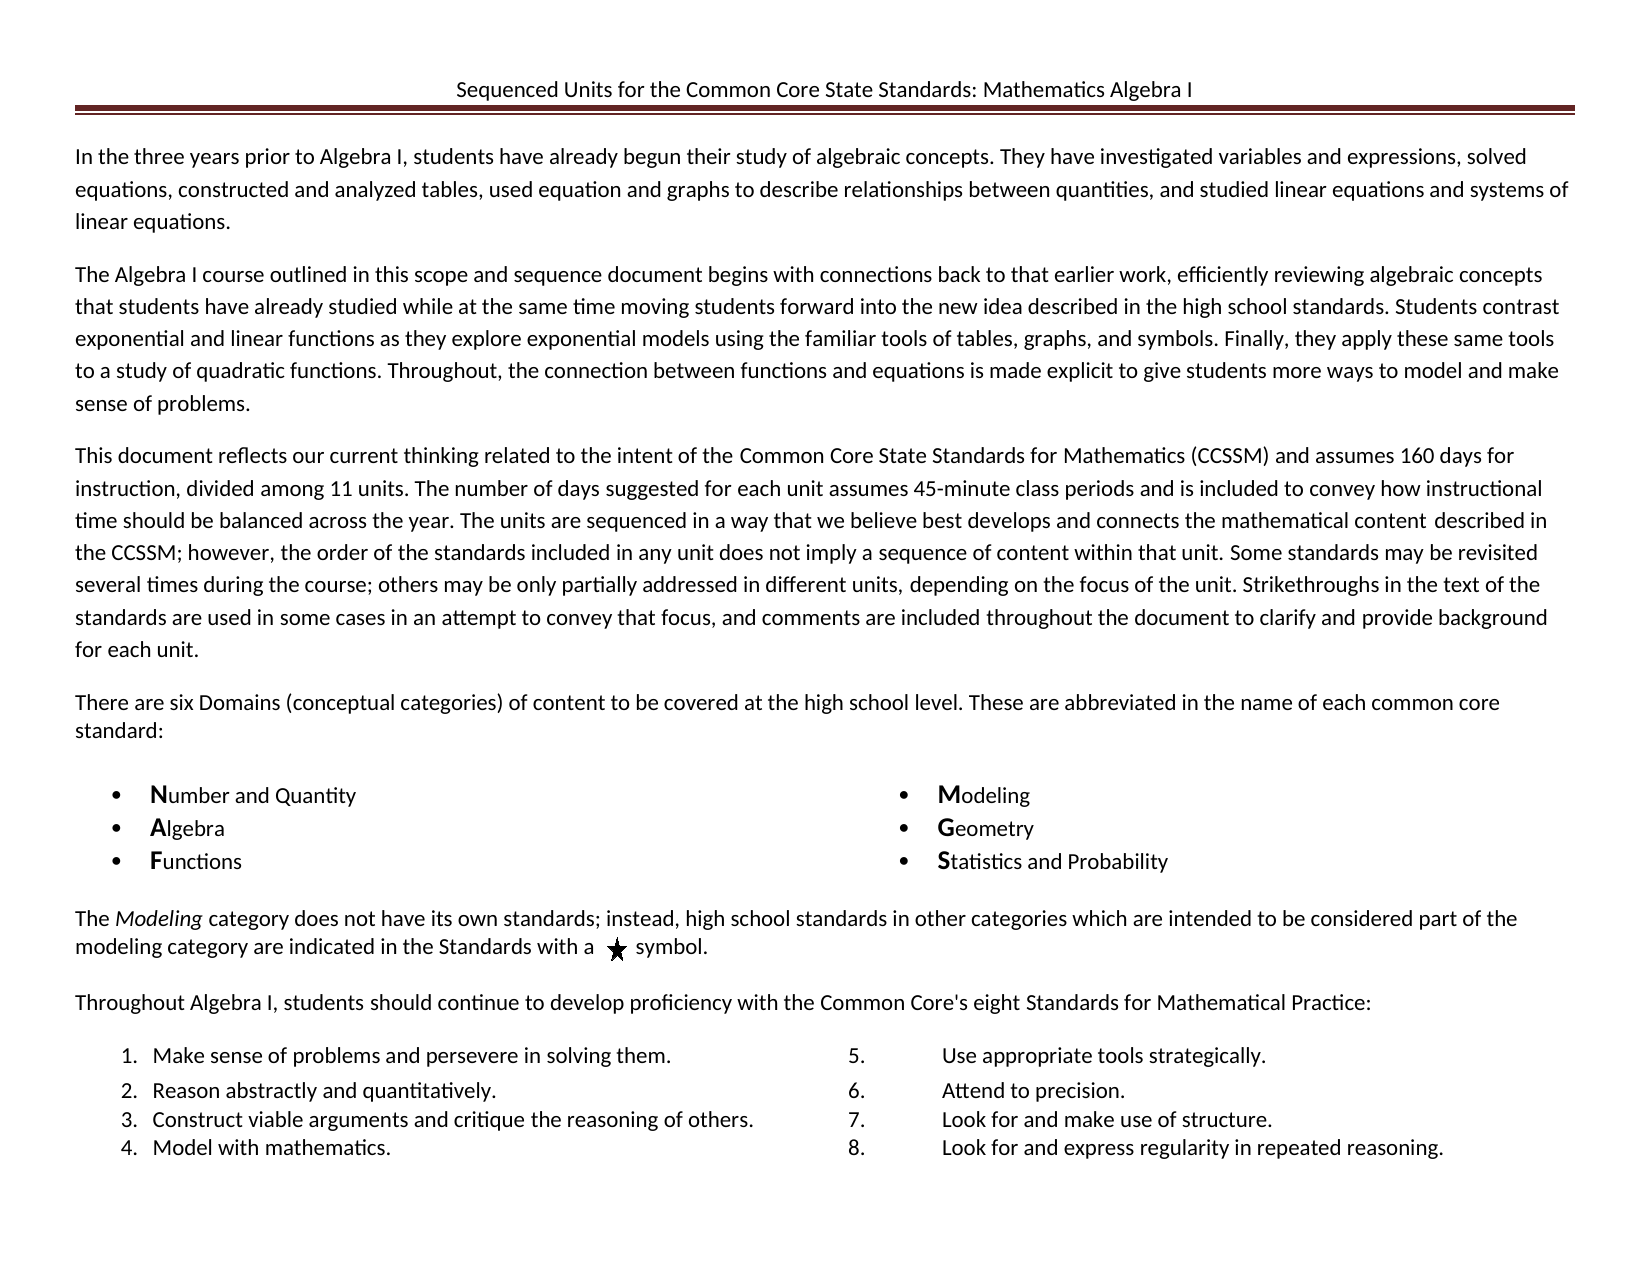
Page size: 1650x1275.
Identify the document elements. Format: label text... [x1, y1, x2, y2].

table_cell Reason abstractly and quantitatively. [153, 1077, 848, 1105]
text This document reflects our current thinking related to the intent of the Common Core State Standards for Mathematics (CCSSM) and assumes 160 days for instruction, divided among 11 units. The number of days suggested for each unit assumes 45-­minute class periods and is included to convey how instructional time should be balanced across the year. The units are sequenced in a way that we believe best develops and connects the mathematical content described in the CCSSM; however, the order of the standards included in any unit does not imply a sequence of content within that unit. Some standards may be revisited several times during the course; others may be only partially addressed in different units, depending on the focus of the unit. Strikethroughs in the text of the standards are used in some cases in an attempt to convey that focus, and comments are included throughout the document to clarify and provide background for each unit. [75, 442, 1575, 663]
list Algebra [112, 810, 787, 843]
list Geometry [900, 810, 1575, 843]
table_header Use appropriate tools strategically. [942, 1041, 1475, 1077]
text The Algebra I course outlined in this scope and sequence document begins with connections back to that earlier work, efficiently reviewing algebraic concepts that students have already studied while at the same time moving students forward into the new idea described in the high school standards. Students contrast exponential and linear functions as they explore exponential models using the familiar tools of tables, graphs, and symbols. Finally, they apply these same tools to a study of quadratic functions. Throughout, the connection between functions and equations is made explicit to give students more ways to model and make sense of problems. [75, 260, 1575, 417]
text Throughout Algebra I, students should continue to develop proficiency with the Common Core's eight Standards for Mathematical Practice: [75, 988, 1575, 1016]
text There are six Domains (conceptual categories) of content to be covered at the high school level. These are abbreviated in the name of each common core standard: [75, 688, 1575, 744]
list Number and Quantity [112, 777, 787, 810]
table_cell 7. [848, 1105, 942, 1133]
list Modeling [900, 777, 1575, 810]
list Functions [112, 843, 787, 876]
table_cell Attend to precision. [942, 1077, 1475, 1105]
table_cell Look for and make use of structure. [942, 1105, 1475, 1133]
table_cell Look for and express regularity in repeated reasoning. [942, 1133, 1475, 1168]
table_cell 8. [848, 1133, 942, 1168]
text In the three years prior to Algebra I, students have already begun their study of algebraic concepts. They have investigated variables and expressions, solved equations, constructed and analyzed tables, used equation and graphs to describe relationships between quantities, and studied linear equations and systems of linear equations. [75, 142, 1575, 235]
list Statistics and Probability [900, 843, 1575, 876]
table_cell Construct viable arguments and critique the reasoning of others. [153, 1105, 848, 1133]
table_cell 4. [121, 1133, 152, 1168]
table_cell Model with mathematics. [153, 1133, 848, 1168]
table_header Make sense of problems and persevere in solving them. [153, 1041, 848, 1077]
text The Modeling category does not have its own standards; instead, high school standards in other categories which are intended to be considered part of the modeling category are indicated in the Standards with a symbol. [75, 904, 1575, 960]
table_header 5. [848, 1041, 942, 1077]
table_cell 6. [848, 1077, 942, 1105]
table_cell 3. [121, 1105, 152, 1133]
table_cell 2. [121, 1077, 152, 1105]
table_header 1. [121, 1041, 152, 1077]
